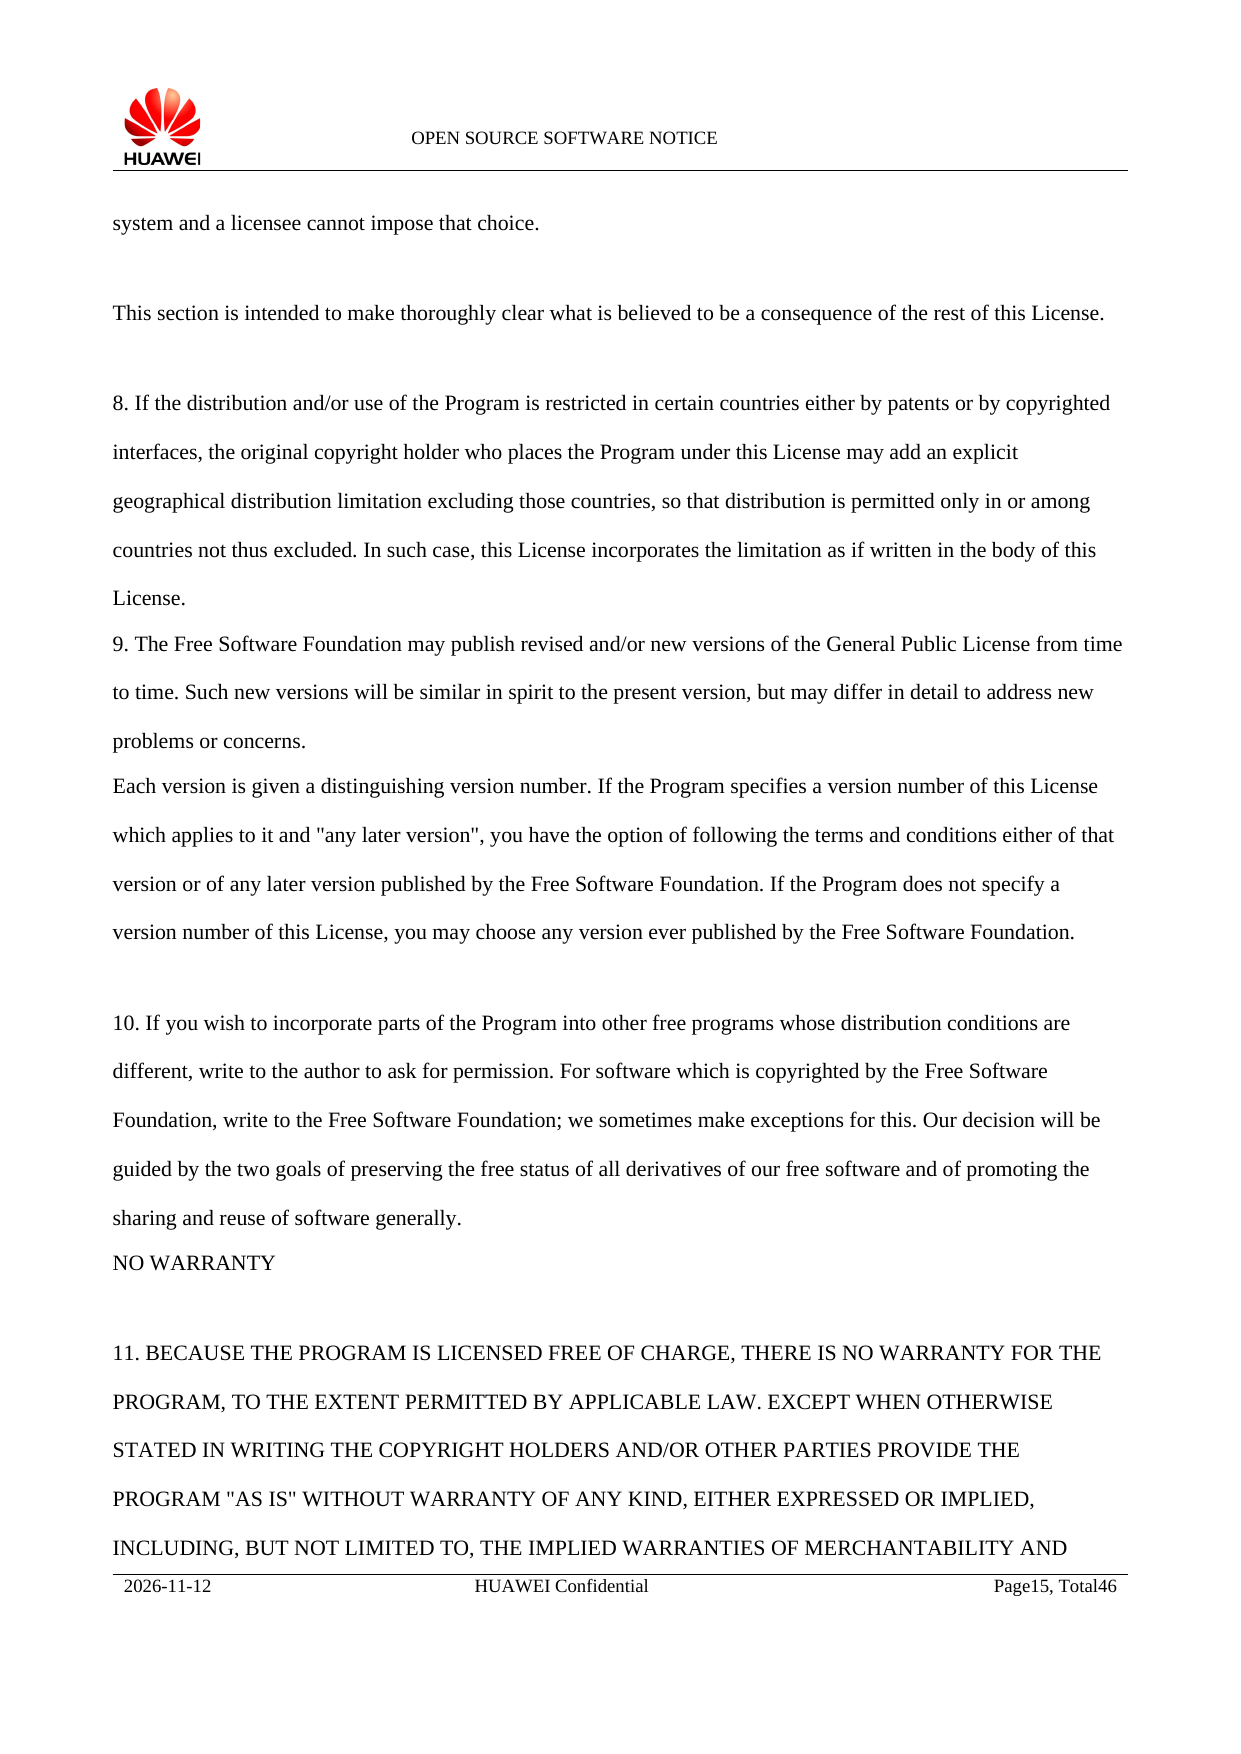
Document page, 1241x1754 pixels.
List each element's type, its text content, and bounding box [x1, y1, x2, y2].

text 8. If the distribution and/or use of the Program is restricted in certain countries either by patents or by copyrighted interfaces, the original copyright holder who places the Program under this License may add an explicit geographical distribution limitation excluding those countries, so that distribution is permitted only in or among countries not thus excluded. In such case, this License incorporates the limitation as if written in the body of this License. [112, 387, 1128, 614]
picture [124, 88, 201, 165]
text 9. The Free Software Foundation may publish revised and/or new versions of the General Public License from time to time. Such new versions will be similar in spirit to the present version, but may differ in detail to address new problems or concerns. [112, 627, 1128, 757]
text 10. If you wish to incorporate parts of the Program into other free programs whose distribution conditions are different, write to the author to ask for permission. For software which is copyrighted by the Free Software Foundation, write to the Free Software Foundation; we sometimes make exceptions for this. Our decision will be guided by the two goals of preserving the free status of all derivatives of our free software and of promoting the sharing and reuse of software generally. [112, 1006, 1128, 1233]
text NO WARRANTY [112, 1246, 1128, 1278]
text This section is intended to make thoroughly clear what is believed to be a consequence of the rest of this License. [112, 297, 1128, 329]
text Each version is given a distinguishing version number. If the Program specifies a version number of this License which applies to it and "any later version", you have the option of following the terms and conditions either of that version or of any later version published by the Free Software Foundation. If the Program does not specify a version number of this License, you may choose any version ever published by the Free Software Foundation. [112, 769, 1128, 948]
